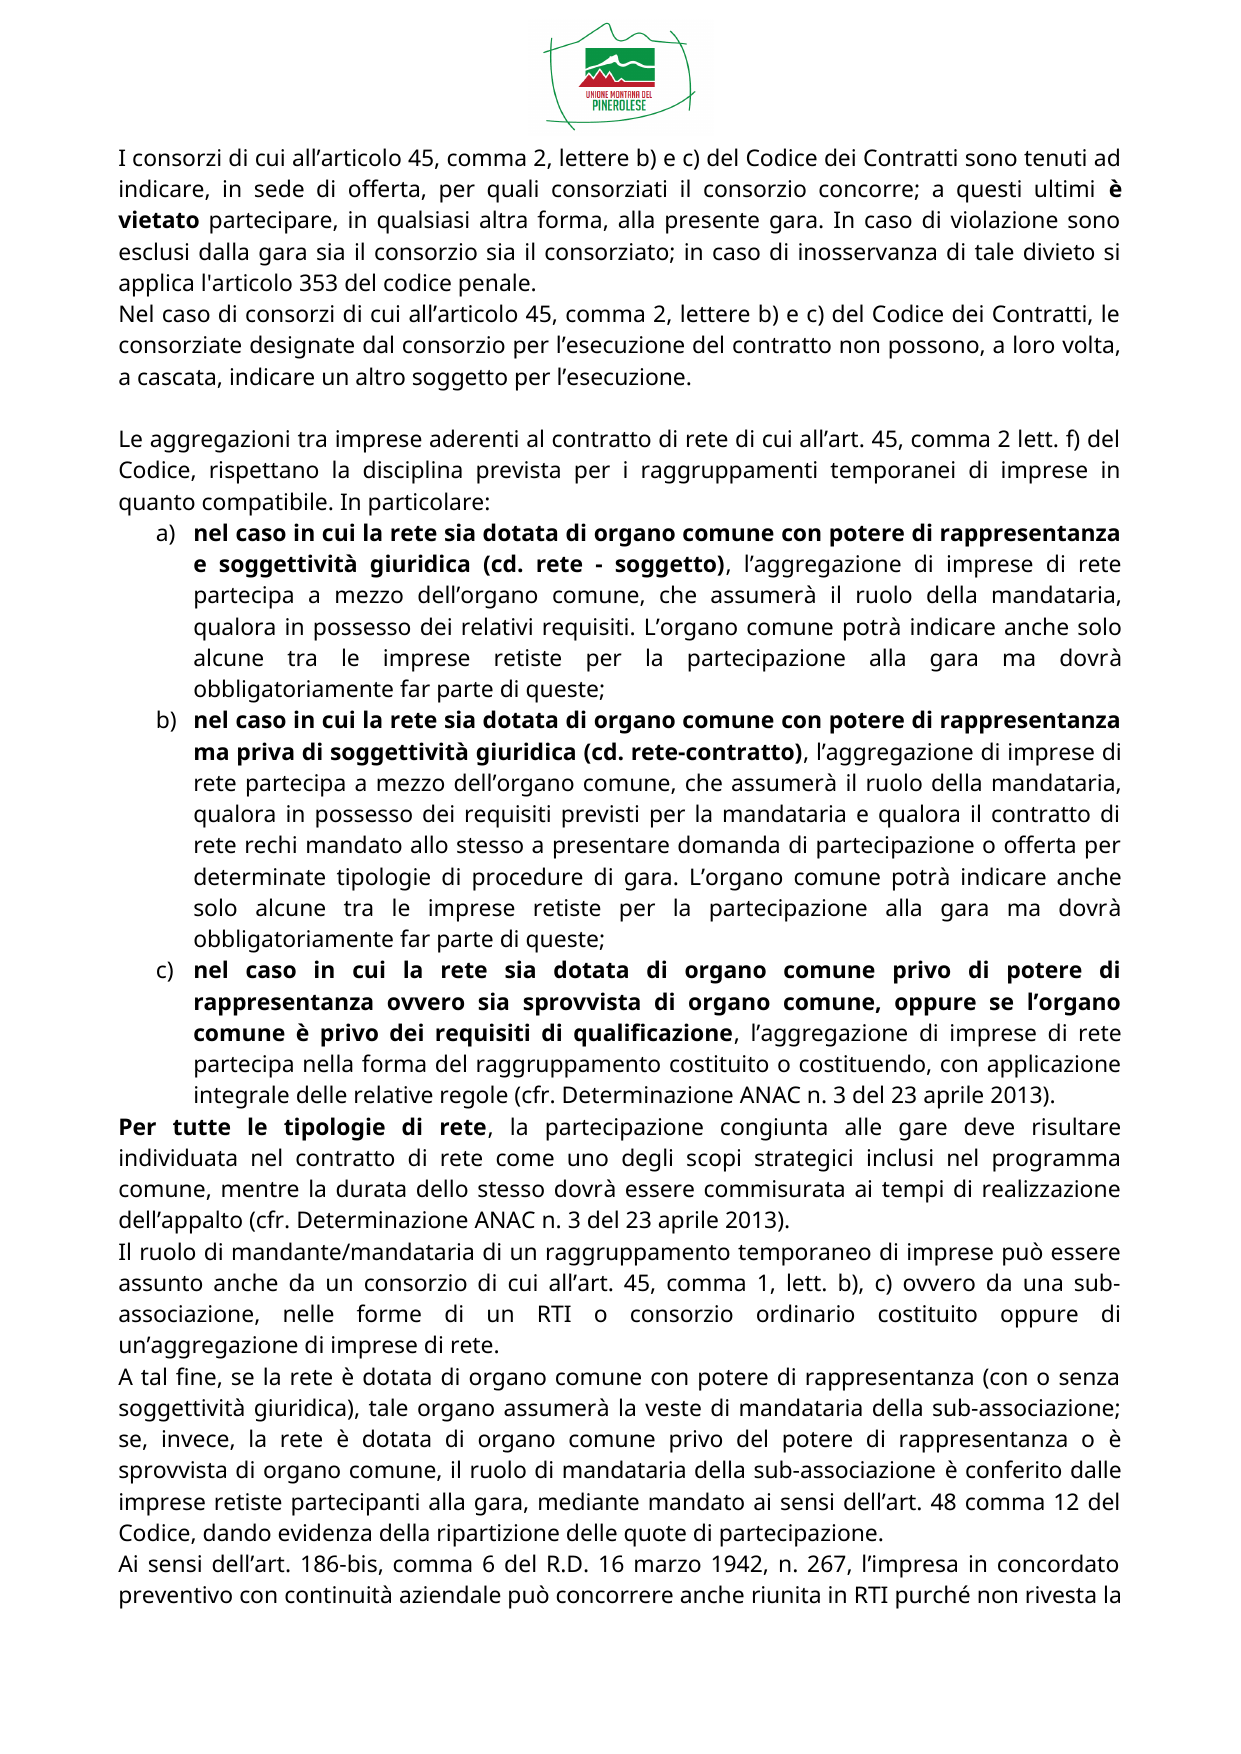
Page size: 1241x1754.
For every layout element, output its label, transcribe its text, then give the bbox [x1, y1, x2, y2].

text Il ruolo di mandante/mandataria di un raggruppamento temporaneo di imprese può essere assunto anche da un consorzio di cui all’art. 45, comma 1, lett. b), c) ovvero da una sub-associazione, nelle forme di un RTI o consorzio ordinario costituito oppure di un’aggregazione di imprese di rete. [118, 1236, 1122, 1361]
list nel caso in cui la rete sia dotata di organo comune con potere di rappresentanza e soggettività giuridica (cd. rete - soggetto), l’aggregazione di imprese di rete partecipa a mezzo dell’organo comune, che assumerà il ruolo della mandataria, qualora in possesso dei relativi requisiti. L’organo comune potrà indicare anche solo alcune tra le imprese retiste per la partecipazione alla gara ma dovrà obbligatoriamente far parte di queste; [156, 517, 1122, 704]
list nel caso in cui la rete sia dotata di organo comune con potere di rappresentanza ma priva di soggettività giuridica (cd. rete-contratto), l’aggregazione di imprese di rete partecipa a mezzo dell’organo comune, che assumerà il ruolo della mandataria, qualora in possesso dei requisiti previsti per la mandataria e qualora il contratto di rete rechi mandato allo stesso a presentare domanda di partecipazione o offerta per determinate tipologie di procedure di gara. L’organo comune potrà indicare anche solo alcune tra le imprese retiste per la partecipazione alla gara ma dovrà obbligatoriamente far parte di queste; [156, 704, 1122, 954]
text Le aggregazioni tra imprese aderenti al contratto di rete di cui all’art. 45, comma 2 lett. f) del Codice, rispettano la disciplina prevista per i raggruppamenti temporanei di imprese in quanto compatibile. In particolare: [118, 423, 1122, 517]
text A tal fine, se la rete è dotata di organo comune con potere di rappresentanza (con o senza soggettività giuridica), tale organo assumerà la veste di mandataria della sub-associazione; se, invece, la rete è dotata di organo comune privo del potere di rappresentanza o è sprovvista di organo comune, il ruolo di mandataria della sub-associazione è conferito dalle imprese retiste partecipanti alla gara, mediante mandato ai sensi dell’art. 48 comma 12 del Codice, dando evidenza della ripartizione delle quote di partecipazione. [118, 1361, 1122, 1548]
text Nel caso di consorzi di cui all’articolo 45, comma 2, lettere b) e c) del Codice dei Contratti, le consorziate designate dal consorzio per l’esecuzione del contratto non possono, a loro volta, a cascata, indicare un altro soggetto per l’esecuzione. [118, 298, 1122, 392]
text I consorzi di cui all’articolo 45, comma 2, lettere b) e c) del Codice dei Contratti sono tenuti ad indicare, in sede di offerta, per quali consorziati il consorzio concorre; a questi ultimi è vietato partecipare, in qualsiasi altra forma, alla presente gara. In caso di violazione sono esclusi dalla gara sia il consorzio sia il consorziato; in caso di inosservanza di tale divieto si applica l'articolo 353 del codice penale. [118, 142, 1122, 298]
text Per tutte le tipologie di rete, la partecipazione congiunta alle gare deve risultare individuata nel contratto di rete come uno degli scopi strategici inclusi nel programma comune, mentre la durata dello stesso dovrà essere commisurata ai tempi di realizzazione dell’appalto (cfr. Determinazione ANAC n. 3 del 23 aprile 2013). [118, 1111, 1122, 1236]
list nel caso in cui la rete sia dotata di organo comune privo di potere di rappresentanza ovvero sia sprovvista di organo comune, oppure se l’organo comune è privo dei requisiti di qualificazione, l’aggregazione di imprese di rete partecipa nella forma del raggruppamento costituito o costituendo, con applicazione integrale delle relative regole (cfr. Determinazione ANAC n. 3 del 23 aprile 2013). [156, 954, 1122, 1111]
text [118, 1548, 1122, 1611]
